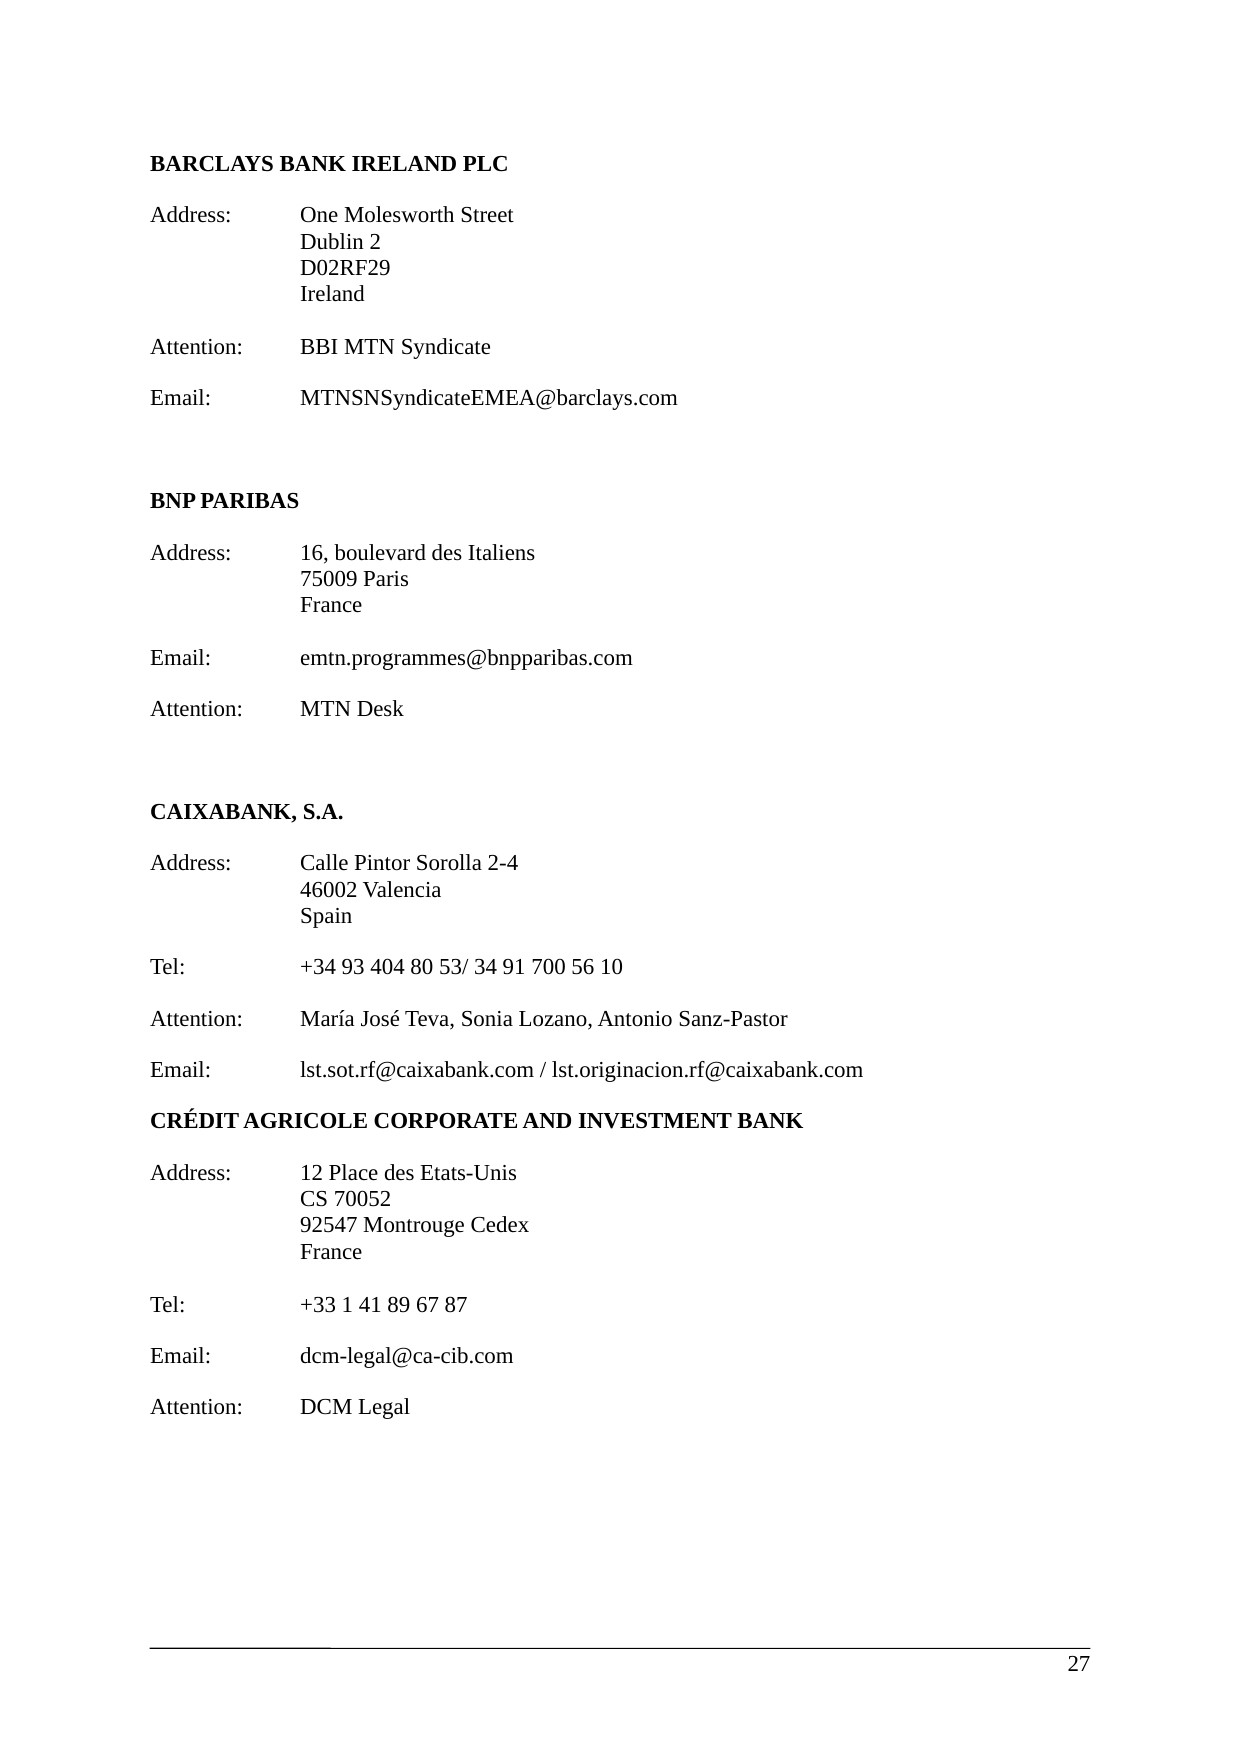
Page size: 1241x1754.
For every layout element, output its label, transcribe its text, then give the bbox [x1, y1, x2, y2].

text D02RF29 [150, 254, 1090, 280]
text CS 70052 [150, 1185, 1090, 1212]
text Tel: +34 93 404 80 53/ 34 91 700 56 10 [150, 953, 1090, 980]
text Ireland [150, 280, 1090, 307]
text BNP PARIBAS [150, 487, 1090, 513]
text Address: 16, boulevard des Italiens [150, 538, 1090, 565]
text Attention: BBI MTN Syndicate [150, 333, 1090, 359]
text BARCLAYS BANK IRELAND PLC [150, 150, 1090, 176]
text Email: emtn.programmes@bnpparibas.com [150, 644, 1090, 670]
text CAIXABANK, S.A. [150, 798, 1090, 824]
text Attention: MTN Desk [150, 695, 1090, 722]
text Address: Calle Pintor Sorolla 2-4 [150, 849, 1090, 876]
text Address: One Molesworth Street [150, 201, 1090, 228]
text Spain [300, 902, 1090, 928]
text CRÉDIT AGRICOLE CORPORATE AND INVESTMENT BANK [150, 1107, 1090, 1134]
text Attention: DCM Legal [150, 1393, 1090, 1420]
text Email: MTNSNSyndicateEMEA@barclays.com [150, 384, 1090, 411]
text Email: dcm-legal@ca-cib.com [150, 1342, 1090, 1368]
text 75009 Paris [150, 565, 1090, 591]
text Tel: +33 1 41 89 67 87 [150, 1291, 1090, 1317]
text Email: lst.sot.rf@caixabank.com / lst.originacion.rf@caixabank.com [150, 1056, 1090, 1082]
text 46002 Valencia [300, 876, 1090, 902]
text Address: 12 Place des Etats-Unis [150, 1159, 1090, 1185]
text France [150, 591, 1090, 618]
text Attention: María José Teva, Sonia Lozano, Antonio Sanz-Pastor [150, 1005, 1090, 1031]
text 92547 Montrouge Cedex France [150, 1212, 1090, 1264]
text Dublin 2 [150, 228, 1090, 254]
